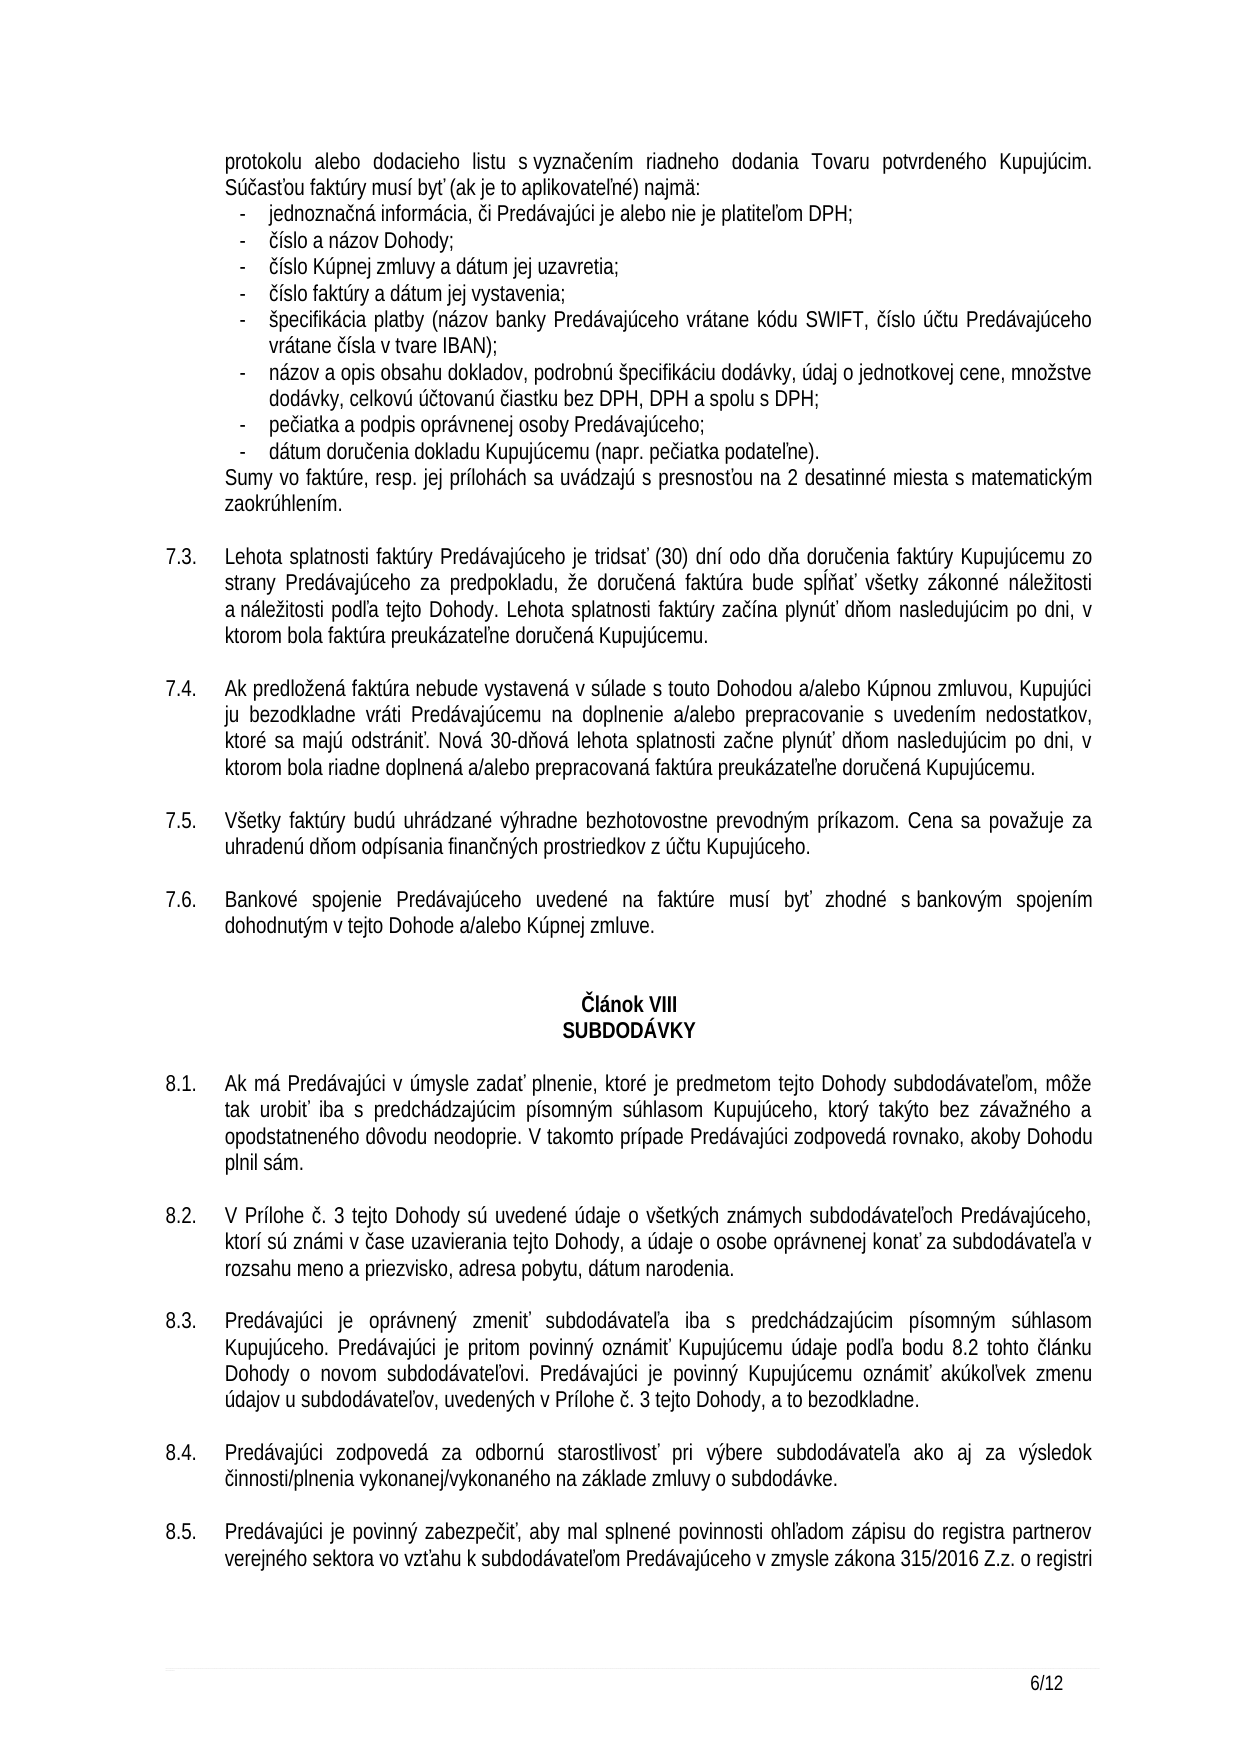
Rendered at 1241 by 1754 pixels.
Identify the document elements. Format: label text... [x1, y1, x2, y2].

text - jednoznačná informácia, či Predávajúci je alebo nie je platiteľom DPH; [239, 200, 1092, 227]
text - číslo a názov Dohody; [239, 227, 1092, 253]
list Lehota splatnosti faktúry Predávajúceho je tridsať (30) dní odo dňa doručenia faktúry Kupujúcemu zo strany Predávajúceho za predpokladu, že doručená faktúra bude spĺňať všetky zákonné náležitosti a náležitosti podľa tejto Dohody. Lehota splatnosti faktúry začína plynúť dňom nasledujúcim po dni, v ktorom bola faktúra preukázateľne doručená Kupujúcemu. [166, 543, 1092, 648]
text 8.2. V Prílohe č. 3 tejto Dohody sú uvedené údaje o všetkých známych subdodávateľoch Predávajúceho, ktorí sú známi v čase uzavierania tejto Dohody, a údaje o osobe oprávnenej konať za subdodávateľa v rozsahu meno a priezvisko, adresa pobytu, dátum narodenia. [165, 1202, 1092, 1281]
text Článok VIII [165, 991, 1092, 1017]
text SUBDODÁVKY [165, 1017, 1092, 1044]
text - názov a opis obsahu dokladov, podrobnú špecifikáciu dodávky, údaj o jednotkovej cene, množstve dodávky, celkovú účtovanú čiastku bez DPH, DPH a spolu s DPH; [239, 358, 1092, 411]
text 8.1. Ak má Predávajúci v úmysle zadať plnenie, ktoré je predmetom tejto Dohody subdodávateľom, môže tak urobiť iba s predchádzajúcim písomným súhlasom Kupujúceho, ktorý takýto bez závažného a opodstatneného dôvodu neodoprie. V takomto prípade Predávajúci zodpovedá rovnako, akoby Dohodu plnil sám. [165, 1070, 1092, 1176]
text - špecifikácia platby (názov banky Predávajúceho vrátane kódu SWIFT, číslo účtu Predávajúceho vrátane čísla v tvare IBAN); [239, 306, 1092, 358]
list Ak predložená faktúra nebude vystavená v súlade s touto Dohodou a/alebo Kúpnou zmluvou, Kupujúci ju bezodkladne vráti Predávajúcemu na doplnenie a/alebo prepracovanie s uvedením nedostatkov, ktoré sa majú odstrániť. Nová 30-dňová lehota splatnosti začne plynúť dňom nasledujúcim po dni, v ktorom bola riadne doplnená a/alebo prepracovaná faktúra preukázateľne doručená Kupujúcemu. [165, 675, 1092, 780]
text - číslo faktúry a dátum jej vystavenia; [239, 279, 1092, 306]
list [165, 1518, 1092, 1571]
text Sumy vo faktúre, resp. jej prílohách sa uvádzajú s presnosťou na 2 desatinné miesta s matematickým zaokrúhlením. [224, 464, 1092, 517]
text - číslo Kúpnej zmluvy a dátum jej uzavretia; [239, 253, 1092, 279]
list Bankové spojenie Predávajúceho uvedené na faktúre musí byť zhodné s bankovým spojením dohodnutým v tejto Dohode a/alebo Kúpnej zmluve. [165, 886, 1092, 938]
text - dátum doručenia dokladu Kupujúcemu (napr. pečiatka podateľne). [239, 438, 1092, 464]
list Všetky faktúry budú uhrádzané výhradne bezhotovostne prevodným príkazom. Cena sa považuje za uhradenú dňom odpísania finančných prostriedkov z účtu Kupujúceho. [165, 807, 1092, 859]
list Predávajúci je oprávnený zmeniť subdodávateľa iba s predchádzajúcim písomným súhlasom Kupujúceho. Predávajúci je pritom povinný oznámiť Kupujúcemu údaje podľa bodu 8.2 tohto článku Dohody o novom subdodávateľovi. Predávajúci je povinný Kupujúcemu oznámiť akúkoľvek zmenu údajov u subdodávateľov, uvedených v Prílohe č. 3 tejto Dohody, a to bezodkladne. [165, 1307, 1092, 1413]
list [165, 148, 1092, 200]
list Predávajúci zodpovedá za odbornú starostlivosť pri výbere subdodávateľa ako aj za výsledok činnosti/plnenia vykonanej/vykonaného na základe zmluvy o subdodávke. [165, 1439, 1092, 1492]
text - pečiatka a podpis oprávnenej osoby Predávajúceho; [239, 411, 1092, 438]
